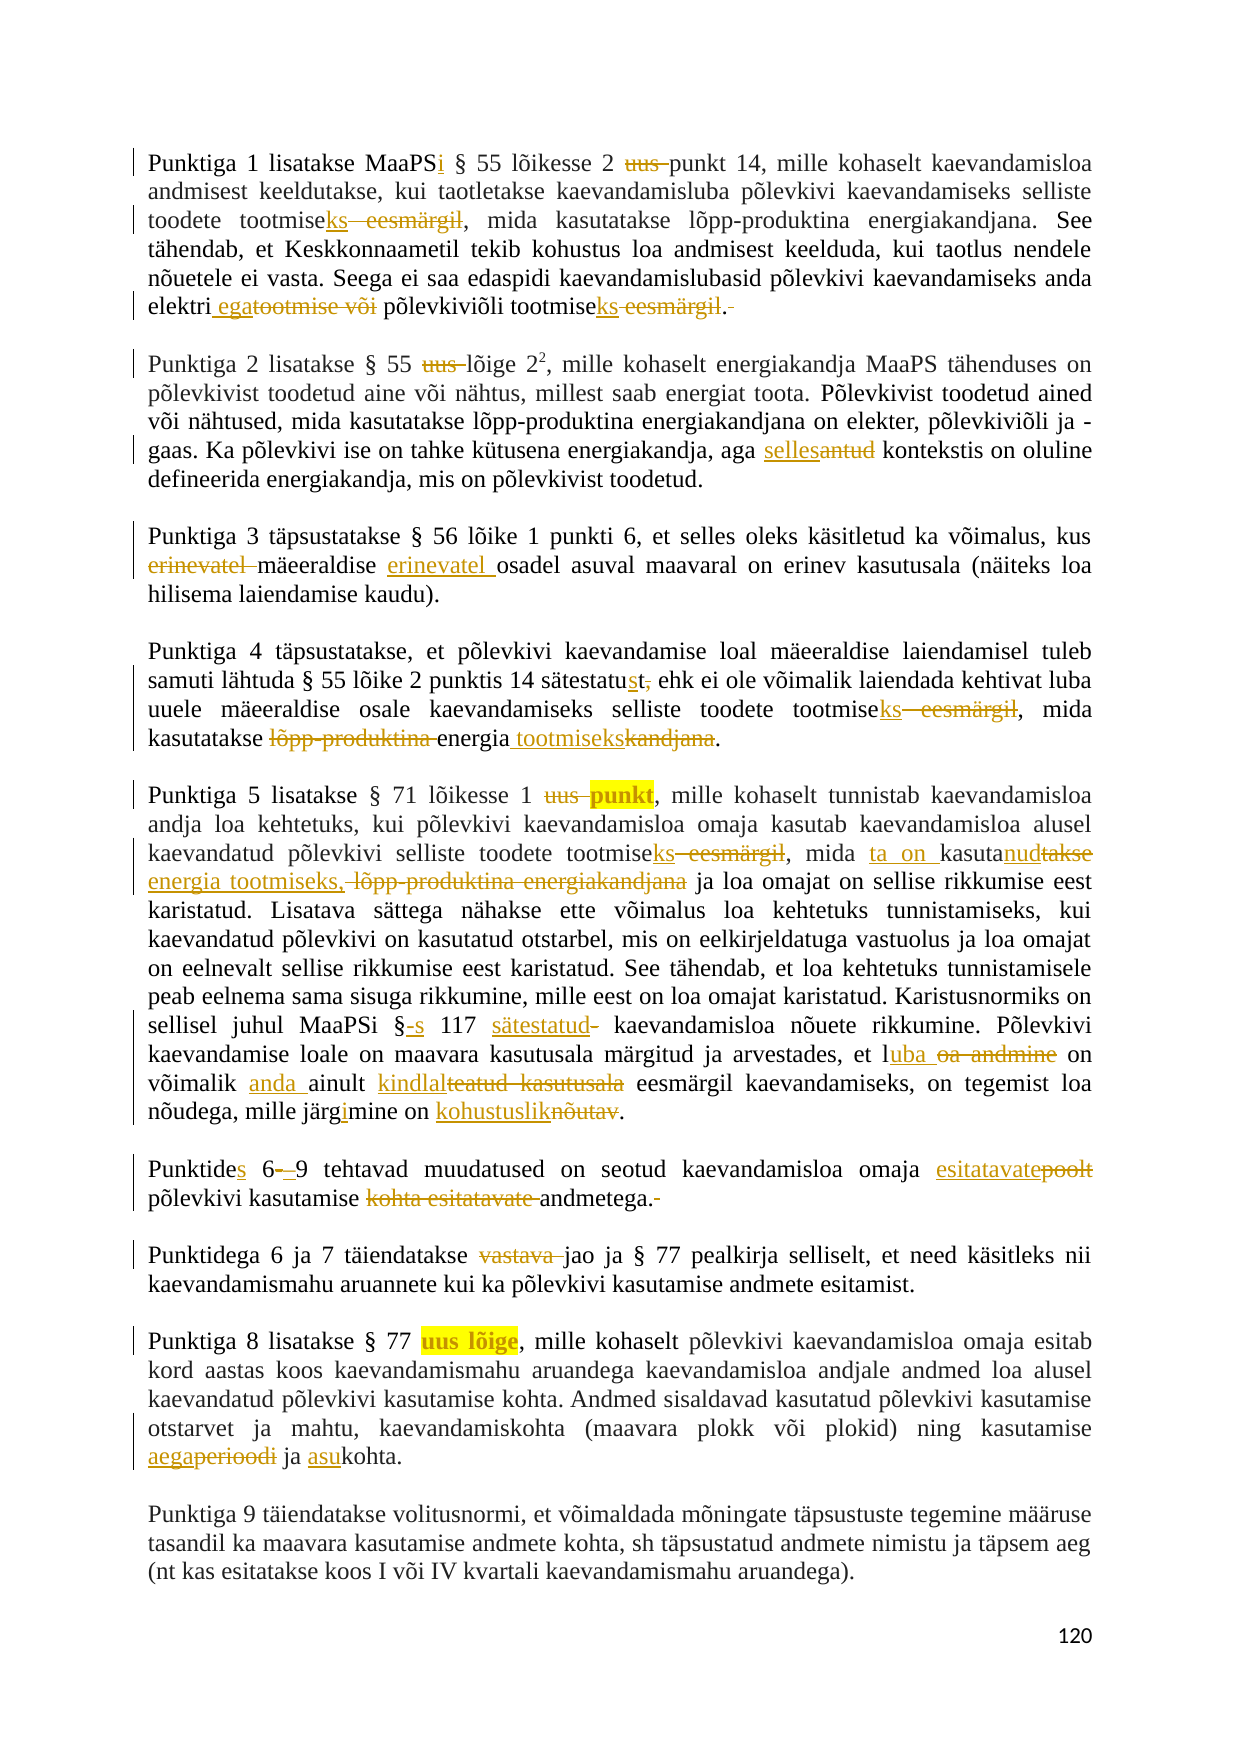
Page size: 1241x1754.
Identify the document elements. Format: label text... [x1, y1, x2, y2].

text Punktiga 9 täiendatakse volitusnormi, et võimaldada mõningate täpsustuste tegemine määruse tasandil ka maavara kasutamise andmete kohta, sh täpsustatud andmete nimistu ja täpsem aeg (nt kas esitatakse koos I või IV kvartali kaevandamismahu aruandega). [148, 1499, 1092, 1585]
text Punktiga 2 lisatakse § 55 lõige 22, mille kohaselt energiakandja MaaPS tähenduses on põlevkivist toodetud aine või nähtus, millest saab energiat toota. Põlevkivist toodetud ained või nähtused, mida kasutatakse lõpp-produktina energiakandjana on elekter, põlevkiviõli ja -gaas. Ka põlevkivi ise on tahke kütusena energiakandja, aga kontekstis on oluline defineerida energiakandja, mis on põlevkivist toodetud. [148, 349, 1092, 493]
text Punktidega 6 ja 7 täiendatakse jao ja § 77 pealkirja selliselt, et need käsitleks nii kaevandamismahu aruannete kui ka põlevkivi kasutamise andmete esitamist. [148, 1240, 1092, 1298]
text Punktiga 3 täpsustatakse § 56 lõike 1 punkti 6, et selles oleks käsitletud ka võimalus, kus mäeeraldise osadel asuval maavaral on erinev kasutusala (näiteks loa hilisema laiendamise kaudu). [148, 521, 1092, 608]
text Punktiga 1 lisatakse MaaPS § 55 lõikesse 2 punkt 14, mille kohaselt kaevandamisloa andmisest keeldutakse, kui taotletakse kaevandamisluba põlevkivi kaevandamiseks selliste toodete tootmise, mida kasutatakse lõpp-produktina energiakandjana. See tähendab, et Keskkonnaametil tekib kohustus loa andmisest keelduda, kui taotlus nendele nõuetele ei vasta. Seega ei saa edaspidi kaevandamislubasid põlevkivi kaevandamiseks anda elektri põlevkiviõli tootmise. [148, 148, 1092, 320]
text Punktiga 4 täpsustatakse, et põlevkivi kaevandamise loal mäeeraldise laiendamisel tuleb samuti lähtuda § 55 lõike 2 punktis 14 sätestatut ehk ei ole võimalik laiendada kehtivat luba uuele mäeeraldise osale kaevandamiseks selliste toodete tootmise, mida kasutatakse energia. [148, 636, 1092, 751]
text Punktide 69 tehtavad muudatused on seotud kaevandamisloa omaja põlevkivi kasutamise andmetega. [148, 1154, 1092, 1211]
text Punktiga 8 lisatakse § 77 uus lõige, mille kohaselt põlevkivi kaevandamisloa omaja esitab kord aastas koos kaevandamismahu aruandega kaevandamisloa andjale andmed loa alusel kaevandatud põlevkivi kasutamise kohta. Andmed sisaldavad kasutatud põlevkivi kasutamise otstarvet ja mahtu, kaevandamiskohta (maavara plokk või plokid) ning kasutamise ja kohta. [148, 1326, 1092, 1470]
text Punktiga 5 lisatakse § 71 lõikesse 1 punkt, mille kohaselt tunnistab kaevandamisloa andja loa kehtetuks, kui põlevkivi kaevandamisloa omaja kasutab kaevandamisloa alusel kaevandatud põlevkivi selliste toodete tootmise, mida kasuta ja loa omajat on sellise rikkumise eest karistatud. Lisatava sättega nähakse ette võimalus loa kehtetuks tunnistamiseks, kui kaevandatud põlevkivi on kasutatud otstarbel, mis on eelkirjeldatuga vastuolus ja loa omajat on eelnevalt sellise rikkumise eest karistatud. See tähendab, et loa kehtetuks tunnistamisele peab eelnema sama sisuga rikkumine, mille eest on loa omajat karistatud. Karistusnormiks on sellisel juhul MaaPSi § 117 kaevandamisloa nõuete rikkumine. Põlevkivi kaevandamise loale on maavara kasutusala märgitud ja arvestades, et l on võimalik ainult eesmärgil kaevandamiseks, on tegemist loa nõudega, mille järgmine on . [148, 780, 1092, 1125]
